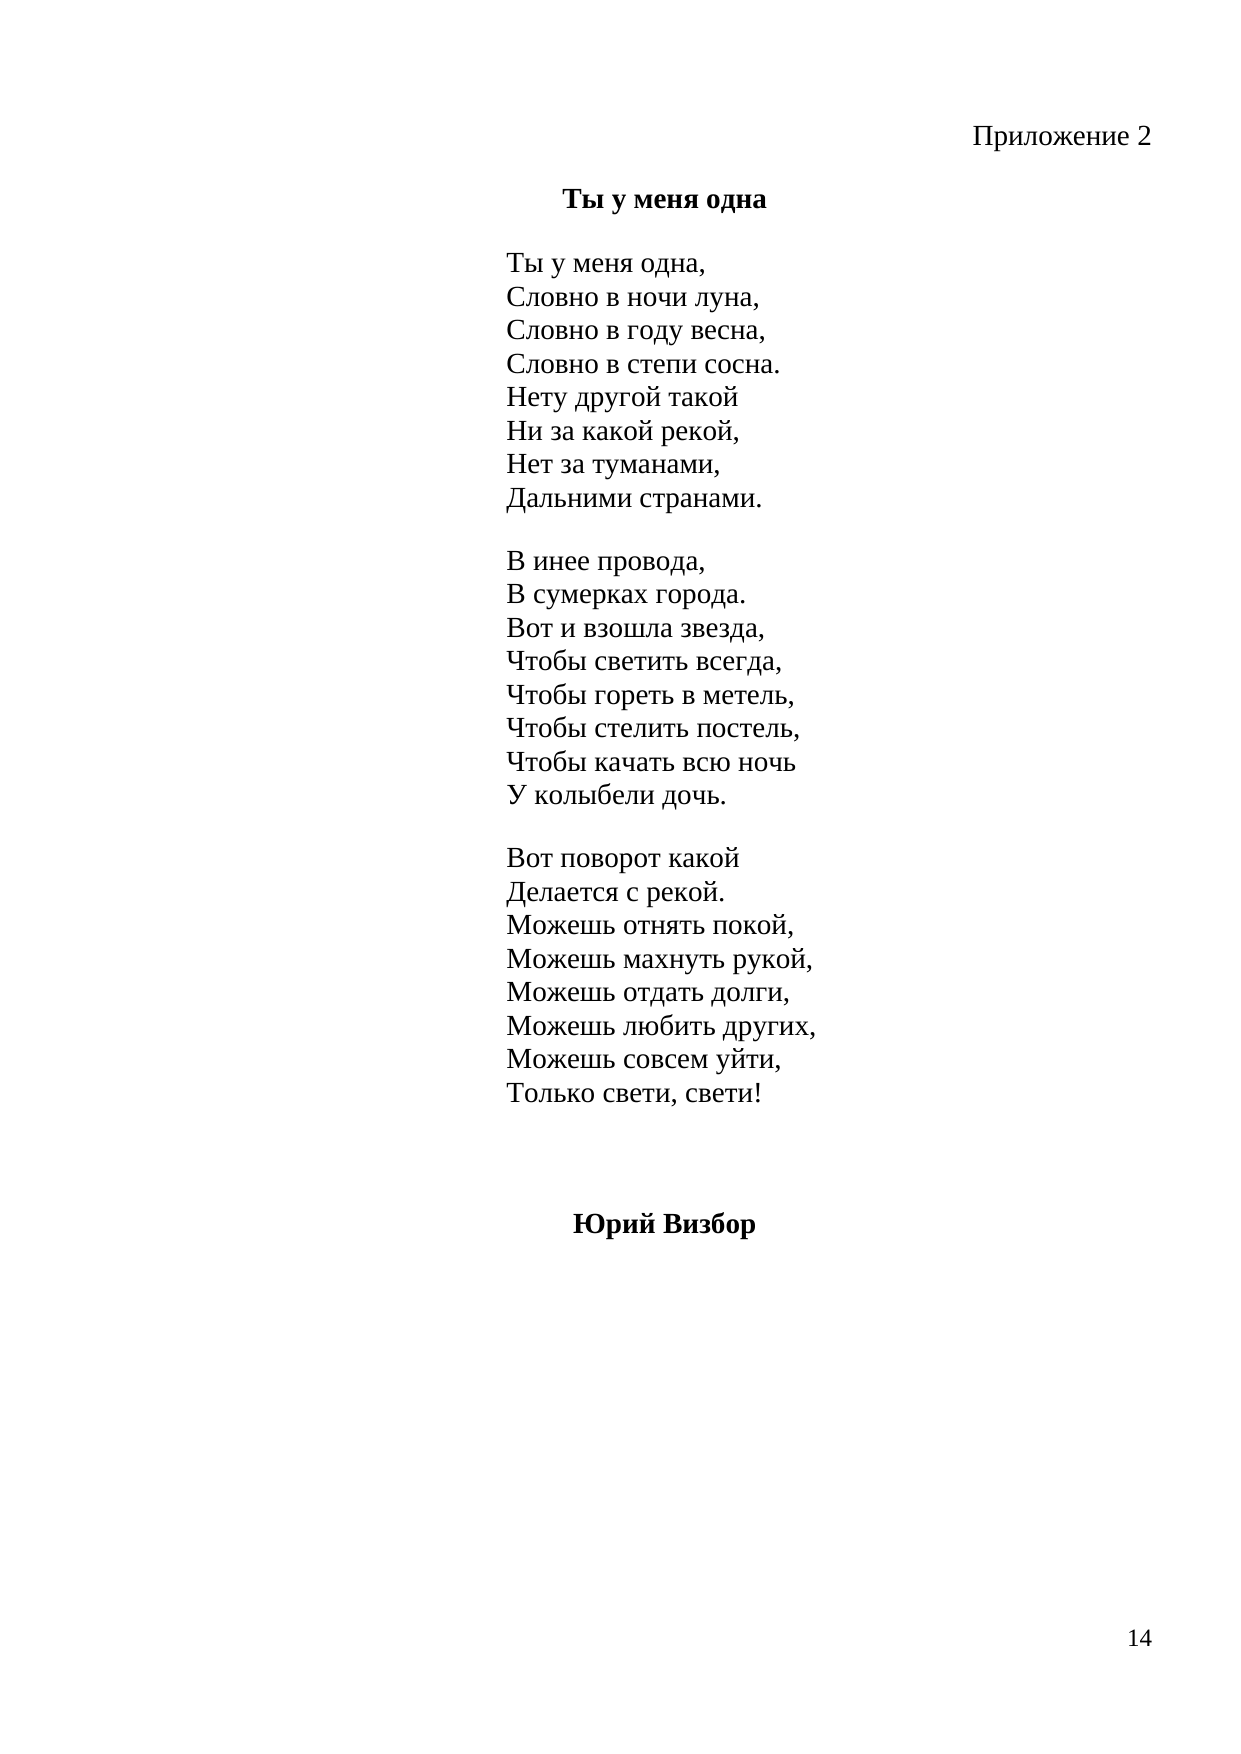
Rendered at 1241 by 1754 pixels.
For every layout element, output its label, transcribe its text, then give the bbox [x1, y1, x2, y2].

table_header Ты у меня одна, Словно в ночи луна, Словно в году весна, Словно в степи сосна. Нету другой такой Ни за какой рекой, Нет за туманами, Дальними странами. В инее провода, В сумерках города. Вот и взошла звезда, Чтобы светить всегда, Чтобы гореть в метель, Чтобы стелить постель, Чтобы качать всю ночь У колыбели дочь. Вот поворот какой Делается с рекой. Можешь отнять покой, Можешь махнуть рукой, Можешь отдать долги, Можешь любить других, Можешь совсем уйти, Только свети, свети! [505, 244, 824, 1110]
text Юрий Визбор [177, 1206, 1152, 1240]
text Ты у меня одна [177, 181, 1152, 214]
text Приложение 2 [133, 118, 1152, 152]
